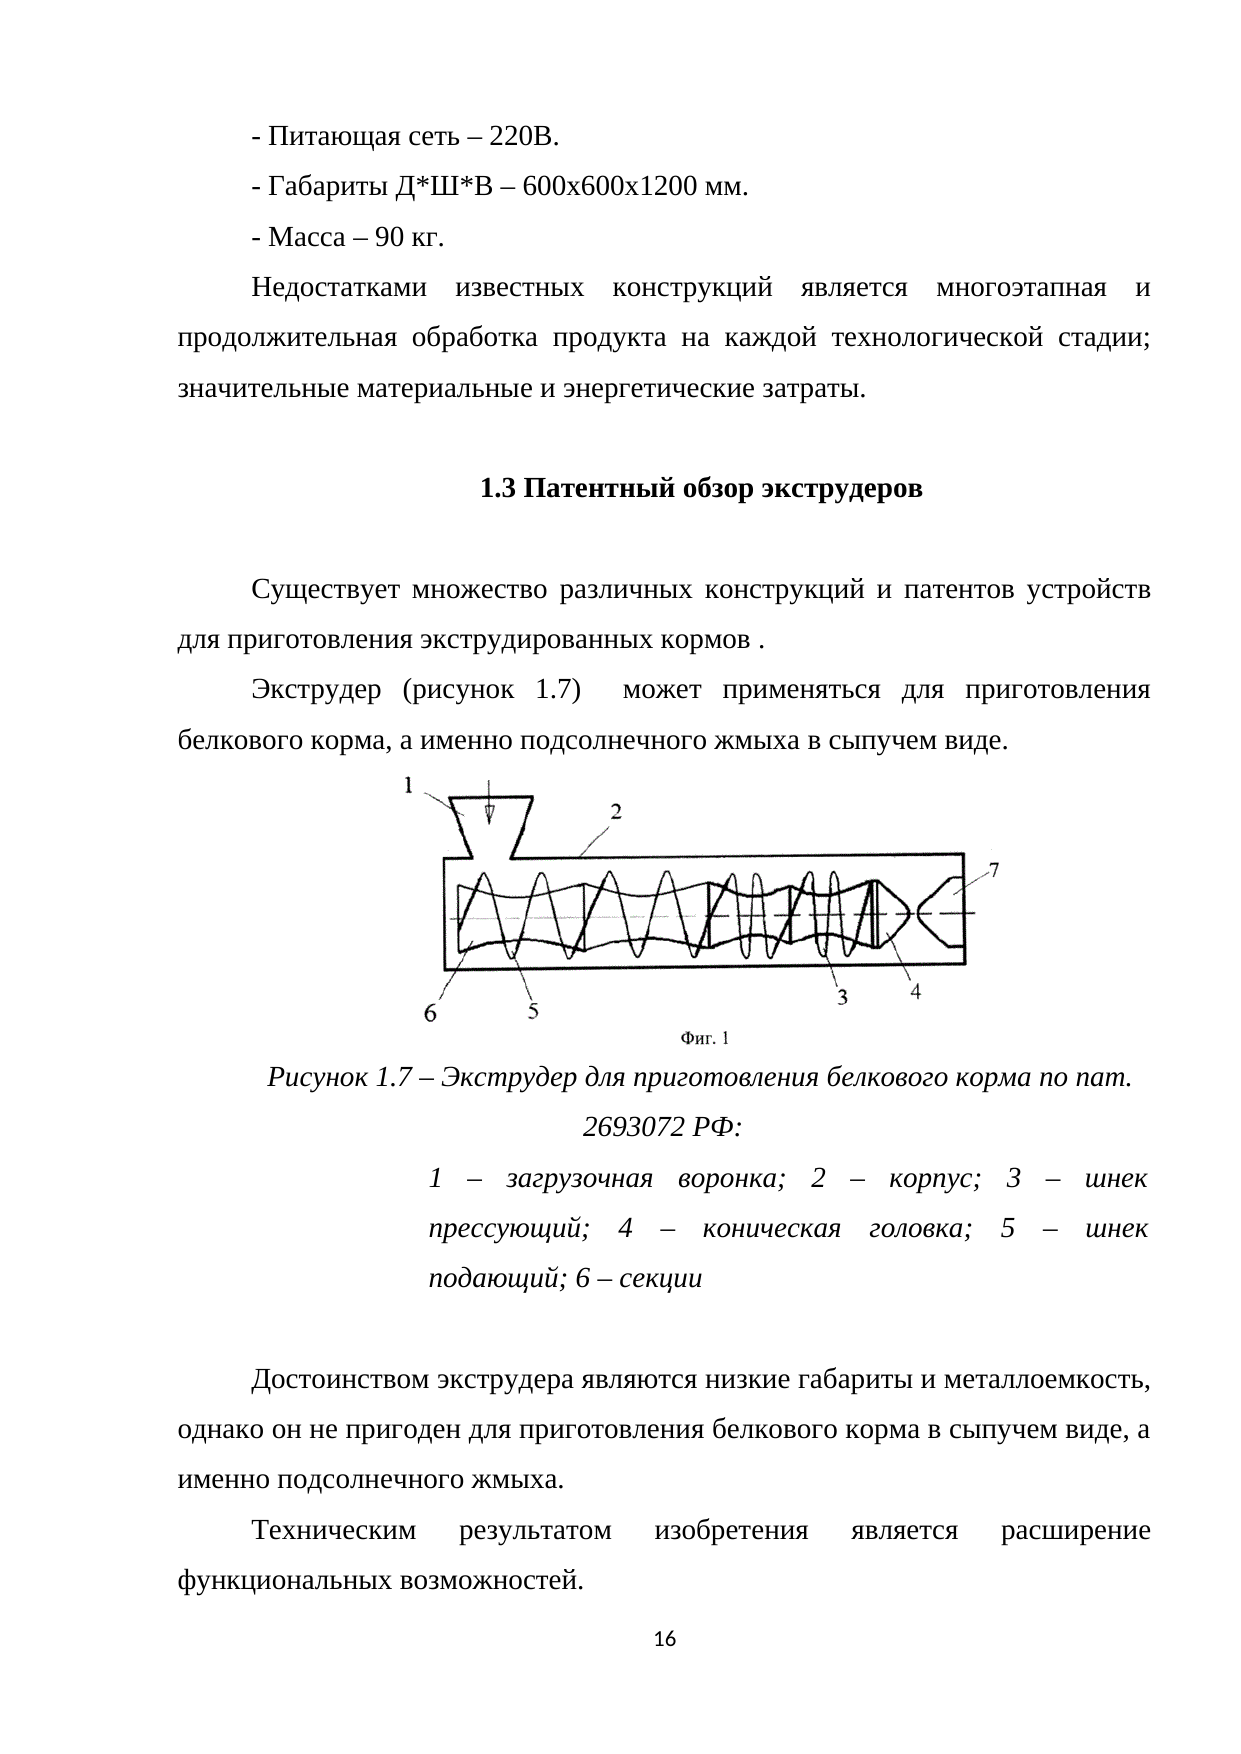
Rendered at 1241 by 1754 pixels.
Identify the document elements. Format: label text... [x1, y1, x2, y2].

text Существует множество различных конструкций и патентов устройств для приготовления экструдированных кормов . [177, 571, 1152, 655]
picture [402, 772, 1000, 1046]
text - Габариты Д*Ш*В – 600х600х1200 мм. [177, 168, 1152, 202]
text Техническим результатом изобретения является расширение функциональных возможностей. [177, 1512, 1152, 1596]
text 1.3 Патентный обзор экструдеров [177, 470, 1152, 504]
text Недостатками известных конструкций является многоэтапная и продолжительная обработка продукта на каждой технологической стадии; значительные материальные и энергетические затраты. [177, 269, 1152, 403]
text Рисунок 1.7 – Экструдер для приготовления белкового корма по пат. 2693072 РФ: [177, 1059, 1152, 1143]
text Экструдер (рисунок 1.7) может применяться для приготовления белкового корма, а именно подсолнечного жмыха в сыпучем виде. [177, 672, 1152, 755]
text Достоинством экструдера являются низкие габариты и металлоемкость, однако он не пригоден для приготовления белкового корма в сыпучем виде, а именно подсолнечного жмыха. [177, 1361, 1152, 1495]
text - Масса – 90 кг. [177, 219, 1152, 252]
text 1 – загрузочная воронка; 2 – корпус; 3 – шнек прессующий; 4 – коническая головка; 5 – шнек подающий; 6 – секции [428, 1160, 1152, 1294]
text - Питающая сеть – 220В. [177, 118, 1152, 152]
